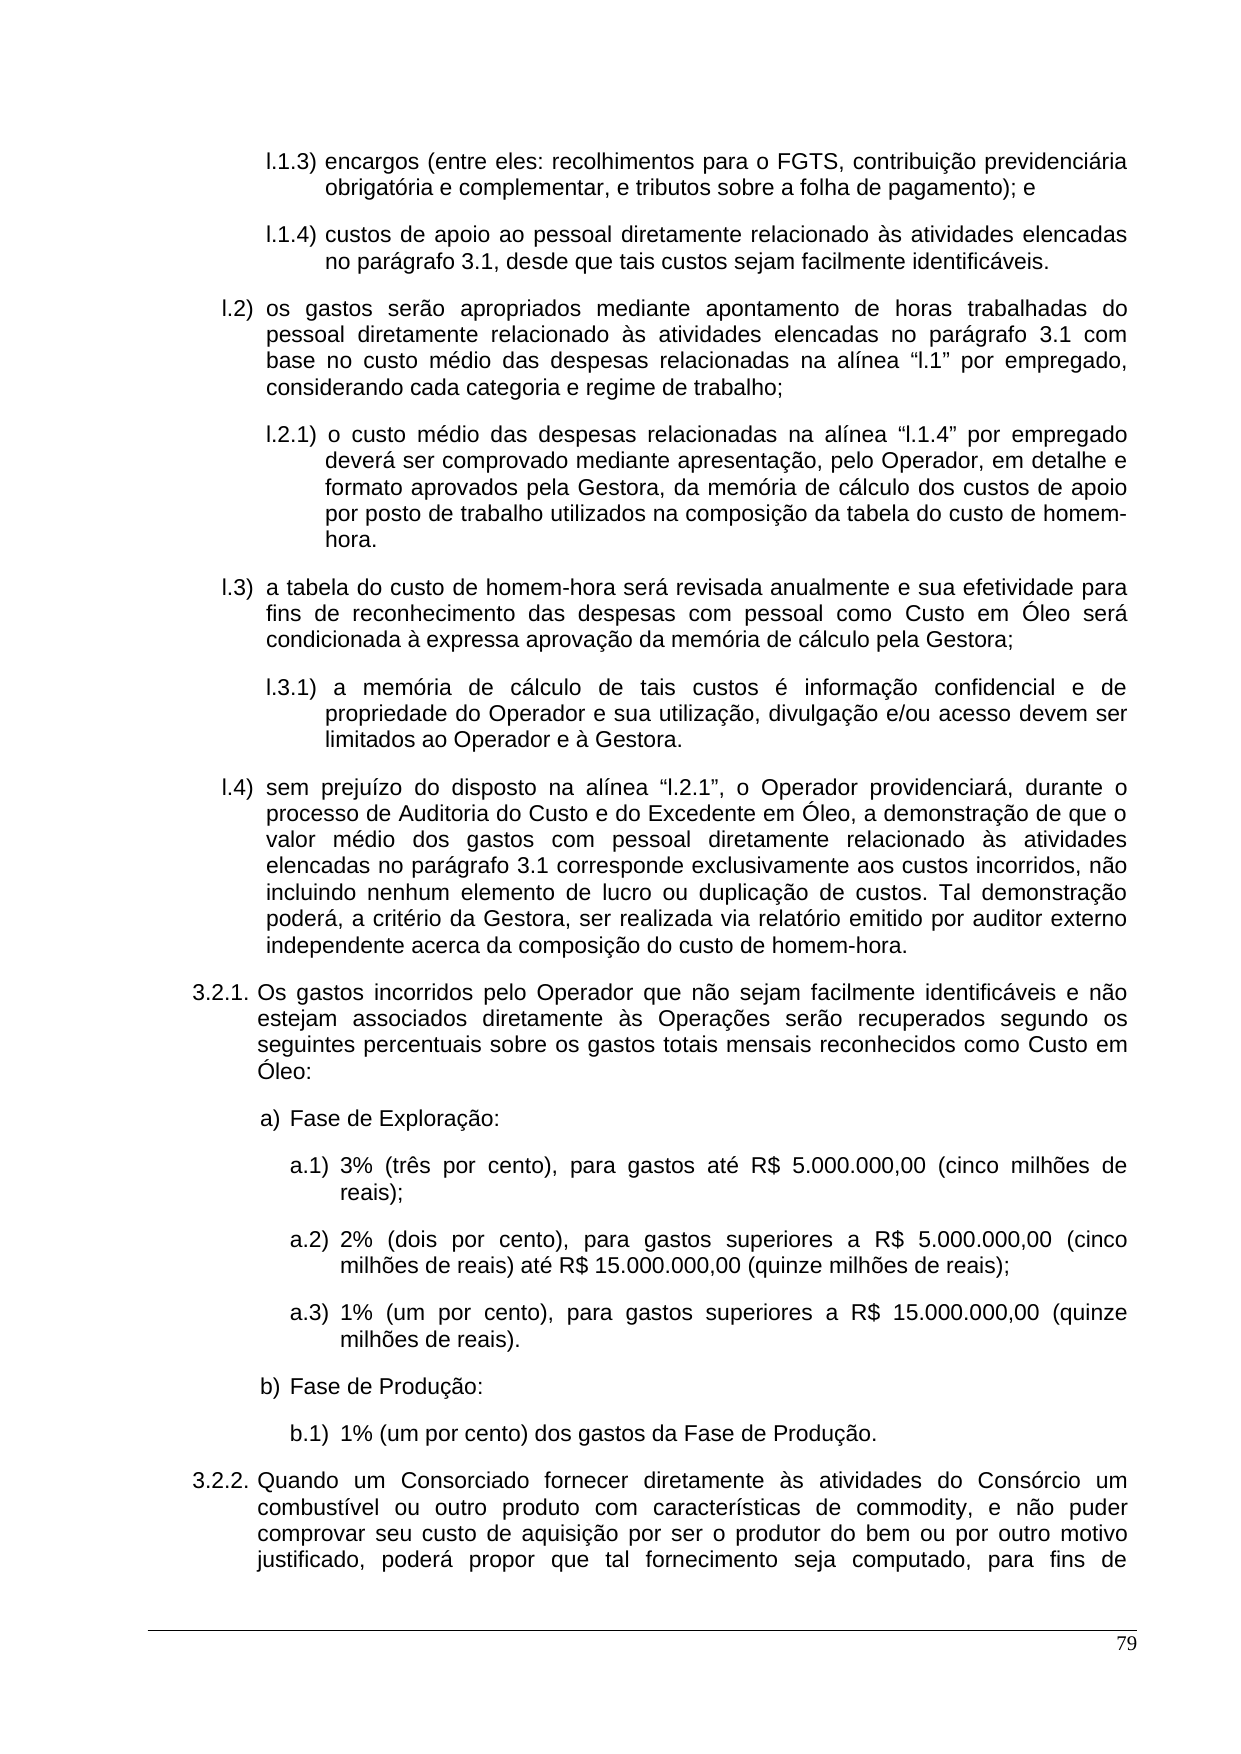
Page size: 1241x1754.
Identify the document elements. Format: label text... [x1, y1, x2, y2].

text l.3.1) a memória de cálculo de tais custos é informação confidencial e de propriedade do Operador e sua utilização, divulgação e/ou acesso devem ser limitados ao Operador e à Gestora. [266, 673, 1128, 753]
list 1% (um por cento), para gastos superiores a R$ 15.000.000,00 (quinze milhões de reais). [289, 1299, 1128, 1352]
text l.2.1) o custo médio das despesas relacionadas na alínea “l.1.4” por empregado deverá ser comprovado mediante apresentação, pelo Operador, em detalhe e formato aprovados pela Gestora, da memória de cálculo dos custos de apoio por posto de trabalho utilizados na composição da tabela do custo de homem-hora. [266, 421, 1128, 553]
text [192, 1467, 1128, 1573]
list sem prejuízo do disposto na alínea “l.2.1”, o Operador providenciará, durante o processo de Auditoria do Custo e do Excedente em Óleo, a demonstração de que o valor médio dos gastos com pessoal diretamente relacionado às atividades elencadas no parágrafo 3.1 corresponde exclusivamente aos custos incorridos, não incluindo nenhum elemento de lucro ou duplicação de custos. Tal demonstração poderá, a critério da Gestora, ser realizada via relatório emitido por auditor externo independente acerca da composição do custo de homem-hora. [222, 773, 1128, 958]
list 3% (três por cento), para gastos até R$ 5.000.000,00 (cinco milhões de reais); [289, 1152, 1128, 1205]
list 2% (dois por cento), para gastos superiores a R$ 5.000.000,00 (cinco milhões de reais) até R$ 15.000.000,00 (quinze milhões de reais); [289, 1226, 1128, 1278]
list Fase de Produção: [260, 1373, 1128, 1399]
list a tabela do custo de homem-hora será revisada anualmente e sua efetividade para fins de reconhecimento das despesas com pessoal como Custo em Óleo será condicionada à expressa aprovação da memória de cálculo pela Gestora; [222, 574, 1128, 653]
text Os gastos incorridos pelo Operador que não sejam facilmente identificáveis e não estejam associados diretamente às Operações serão recuperados segundo os seguintes percentuais sobre os gastos totais mensais reconhecidos como Custo em Óleo: [192, 979, 1128, 1084]
list 1% (um por cento) dos gastos da Fase de Produção. [289, 1420, 1128, 1446]
list os gastos serão apropriados mediante apontamento de horas trabalhadas do pessoal diretamente relacionado às atividades elencadas no parágrafo 3.1 com base no custo médio das despesas relacionadas na alínea “l.1” por empregado, considerando cada categoria e regime de trabalho; [222, 295, 1128, 400]
list Fase de Exploração: [260, 1105, 1128, 1131]
text l.1.3) encargos (entre eles: recolhimentos para o FGTS, contribuição previdenciária obrigatória e complementar, e tributos sobre a folha de pagamento); e [266, 148, 1128, 200]
text l.1.4) custos de apoio ao pessoal diretamente relacionado às atividades elencadas no parágrafo 3.1, desde que tais custos sejam facilmente identificáveis. [266, 221, 1128, 274]
